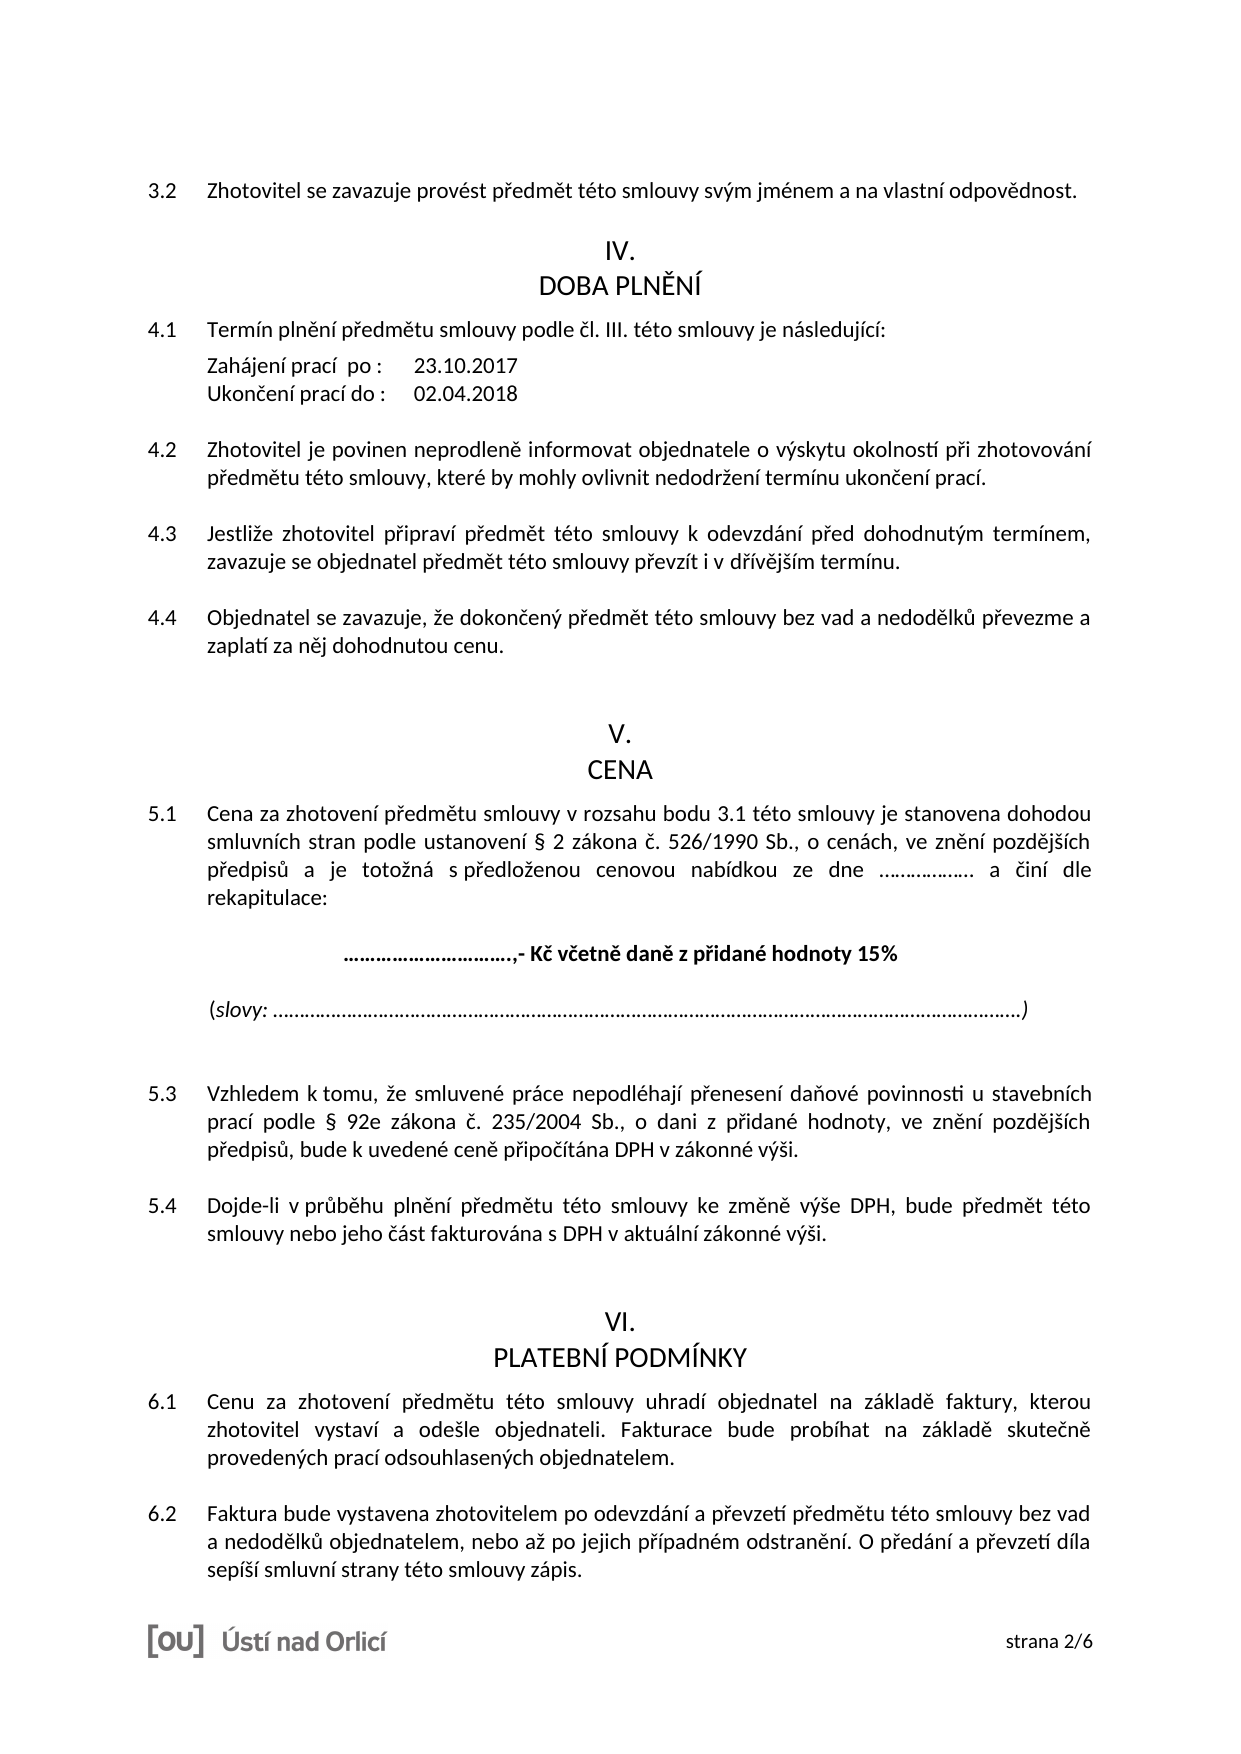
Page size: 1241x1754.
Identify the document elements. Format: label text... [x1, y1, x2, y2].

text Zahájení prací po : 23.10.2017 [207, 351, 1092, 379]
text 5.1 Cena za zhotovení předmětu smlouvy v rozsahu bodu 3.1 této smlouvy je stanovena dohodou smluvních stran podle ustanovení § 2 zákona č. 526/1990 Sb., o cenách, ve znění pozdějších předpisů a je totožná s předloženou cenovou nabídkou ze dne ……………… a činí dle rekapitulace: [148, 799, 1092, 911]
text 4.4 Objednatel se zavazuje, že dokončený předmět této smlouvy bez vad a nedodělků převezme a zaplatí za něj dohodnutou cenu. [148, 603, 1092, 659]
text (slovy: …………………………………………………………………………………………………………………………….) [148, 995, 1092, 1023]
text 4.2 Zhotovitel je povinen neprodleně informovat objednatele o výskytu okolností při zhotovování předmětu této smlouvy, které by mohly ovlivnit nedodržení termínu ukončení prací. [148, 435, 1092, 491]
text 5.3 Vzhledem k tomu, že smluvené práce nepodléhají přenesení daňové povinnosti u stavebních prací podle § 92e zákona č. 235/2004 Sb., o dani z přidané hodnoty, ve znění pozdějších předpisů, bude k uvedené ceně připočítána DPH v zákonné výši. [148, 1079, 1092, 1163]
picture [147, 1623, 388, 1659]
text 6.1 Cenu za zhotovení předmětu této smlouvy uhradí objednatel na základě faktury, kterou zhotovitel vystaví a odešle objednateli. Fakturace bude probíhat na základě skutečně provedených prací odsouhlasených objednatelem. [148, 1387, 1092, 1471]
text 6.2 Faktura bude vystavena zhotovitelem po odevzdání a převzetí předmětu této smlouvy bez vad a nedodělků objednatelem, nebo až po jejich případném odstranění. O předání a převzetí díla sepíší smluvní strany této smlouvy zápis. [148, 1499, 1092, 1583]
text Platební podmínky [148, 1339, 1092, 1375]
text 4.1 Termín plnění předmětu smlouvy podle čl. III. této smlouvy je následující: [148, 316, 1092, 343]
text 5.4 Dojde-li v průběhu plnění předmětu této smlouvy ke změně výše DPH, bude předmět této smlouvy nebo jeho část fakturována s DPH v aktuální zákonné výši. [148, 1191, 1092, 1247]
text V. [148, 715, 1092, 751]
text 4.3 Jestliže zhotovitel připraví předmět této smlouvy k odevzdání před dohodnutým termínem, zavazuje se objednatel předmět této smlouvy převzít i v dřívějším termínu. [148, 519, 1092, 575]
text ………………………….,- Kč včetně daně z přidané hodnoty 15% [148, 939, 1092, 967]
text 3.2 Zhotovitel se zavazuje provést předmět této smlouvy svým jménem a na vlastní odpovědnost. [148, 176, 1092, 204]
text doba plnění [148, 267, 1092, 303]
text VI. [148, 1303, 1092, 1339]
text IV. [148, 232, 1092, 267]
text cena [148, 751, 1092, 787]
text Ukončení prací do : 02.04.2018 [207, 379, 1092, 407]
